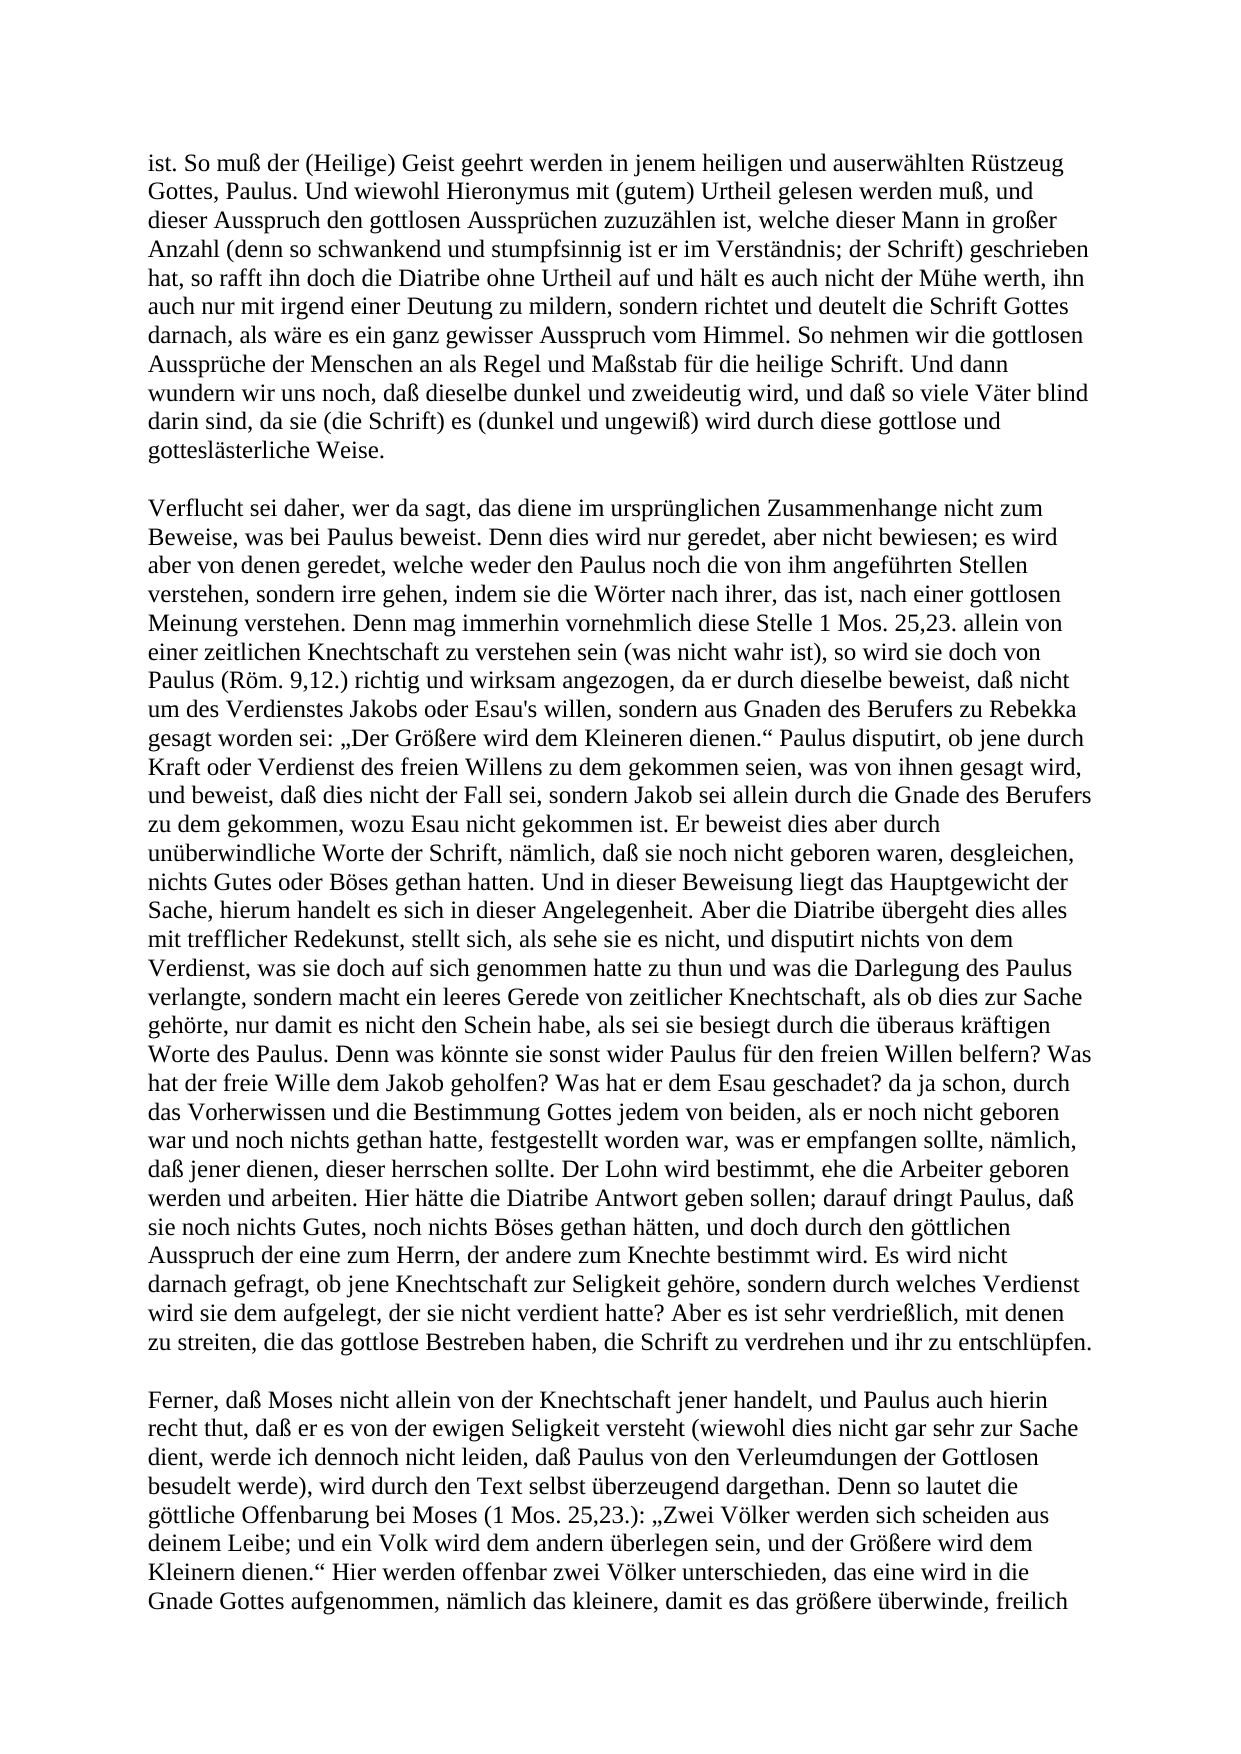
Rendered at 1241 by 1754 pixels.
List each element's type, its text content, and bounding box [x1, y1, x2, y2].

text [148, 1385, 1093, 1615]
text Verflucht sei daher, wer da sagt, das diene im ursprünglichen Zusammenhange nicht zum Beweise, was bei Paulus beweist. Denn dies wird nur geredet, aber nicht bewiesen; es wird aber von denen geredet, welche weder den Paulus noch die von ihm angeführten Stellen verstehen, sondern irre gehen, indem sie die Wörter nach ihrer, das ist, nach einer gottlosen Meinung verstehen. Denn mag immerhin vornehmlich diese Stelle 1 Mos. 25,23. allein von einer zeitlichen Knechtschaft zu verstehen sein (was nicht wahr ist), so wird sie doch von Paulus (Röm. 9,12.) richtig und wirksam angezogen, da er durch dieselbe beweist, daß nicht um des Verdienstes Jakobs oder Esau's willen, sondern aus Gnaden des Berufers zu Rebekka gesagt worden sei: „Der Größere wird dem Kleineren dienen.“ Paulus disputirt, ob jene durch Kraft oder Verdienst des freien Willens zu dem gekommen seien, was von ihnen gesagt wird, und beweist, daß dies nicht der Fall sei, sondern Jakob sei allein durch die Gnade des Berufers zu dem gekommen, wozu Esau nicht gekommen ist. Er beweist dies aber durch unüberwindliche Worte der Schrift, nämlich, daß sie noch nicht geboren waren, desgleichen, nichts Gutes oder Böses gethan hatten. Und in dieser Beweisung liegt das Hauptgewicht der Sache, hierum handelt es sich in dieser Angelegenheit. Aber die Diatribe übergeht dies alles mit trefflicher Redekunst, stellt sich, als sehe sie es nicht, und disputirt nichts von dem Verdienst, was sie doch auf sich genommen hatte zu thun und was die Darlegung des Paulus verlangte, sondern macht ein leeres Gerede von zeitlicher Knechtschaft, als ob dies zur Sache gehörte, nur damit es nicht den Schein habe, als sei sie besiegt durch die überaus kräftigen Worte des Paulus. Denn was könnte sie sonst wider Paulus für den freien Willen belfern? Was hat der freie Wille dem Jakob geholfen? Was hat er dem Esau geschadet? da ja schon, durch das Vorherwissen und die Bestimmung Gottes jedem von beiden, als er noch nicht geboren war und noch nichts gethan hatte, festgestellt worden war, was er empfangen sollte, nämlich, daß jener dienen, dieser herrschen sollte. Der Lohn wird bestimmt, ehe die Arbeiter geboren werden und arbeiten. Hier hätte die Diatribe Antwort geben sollen; darauf dringt Paulus, daß sie noch nichts Gutes, noch nichts Böses gethan hätten, und doch durch den göttlichen Ausspruch der eine zum Herrn, der andere zum Knechte bestimmt wird. Es wird nicht darnach gefragt, ob jene Knechtschaft zur Seligkeit gehöre, sondern durch welches Verdienst wird sie dem aufgelegt, der sie nicht verdient hatte? Aber es ist sehr verdrießlich, mit denen zu streiten, die das gottlose Bestreben haben, die Schrift zu verdrehen und ihr zu entschlüpfen. [148, 493, 1093, 1356]
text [148, 148, 1093, 464]
